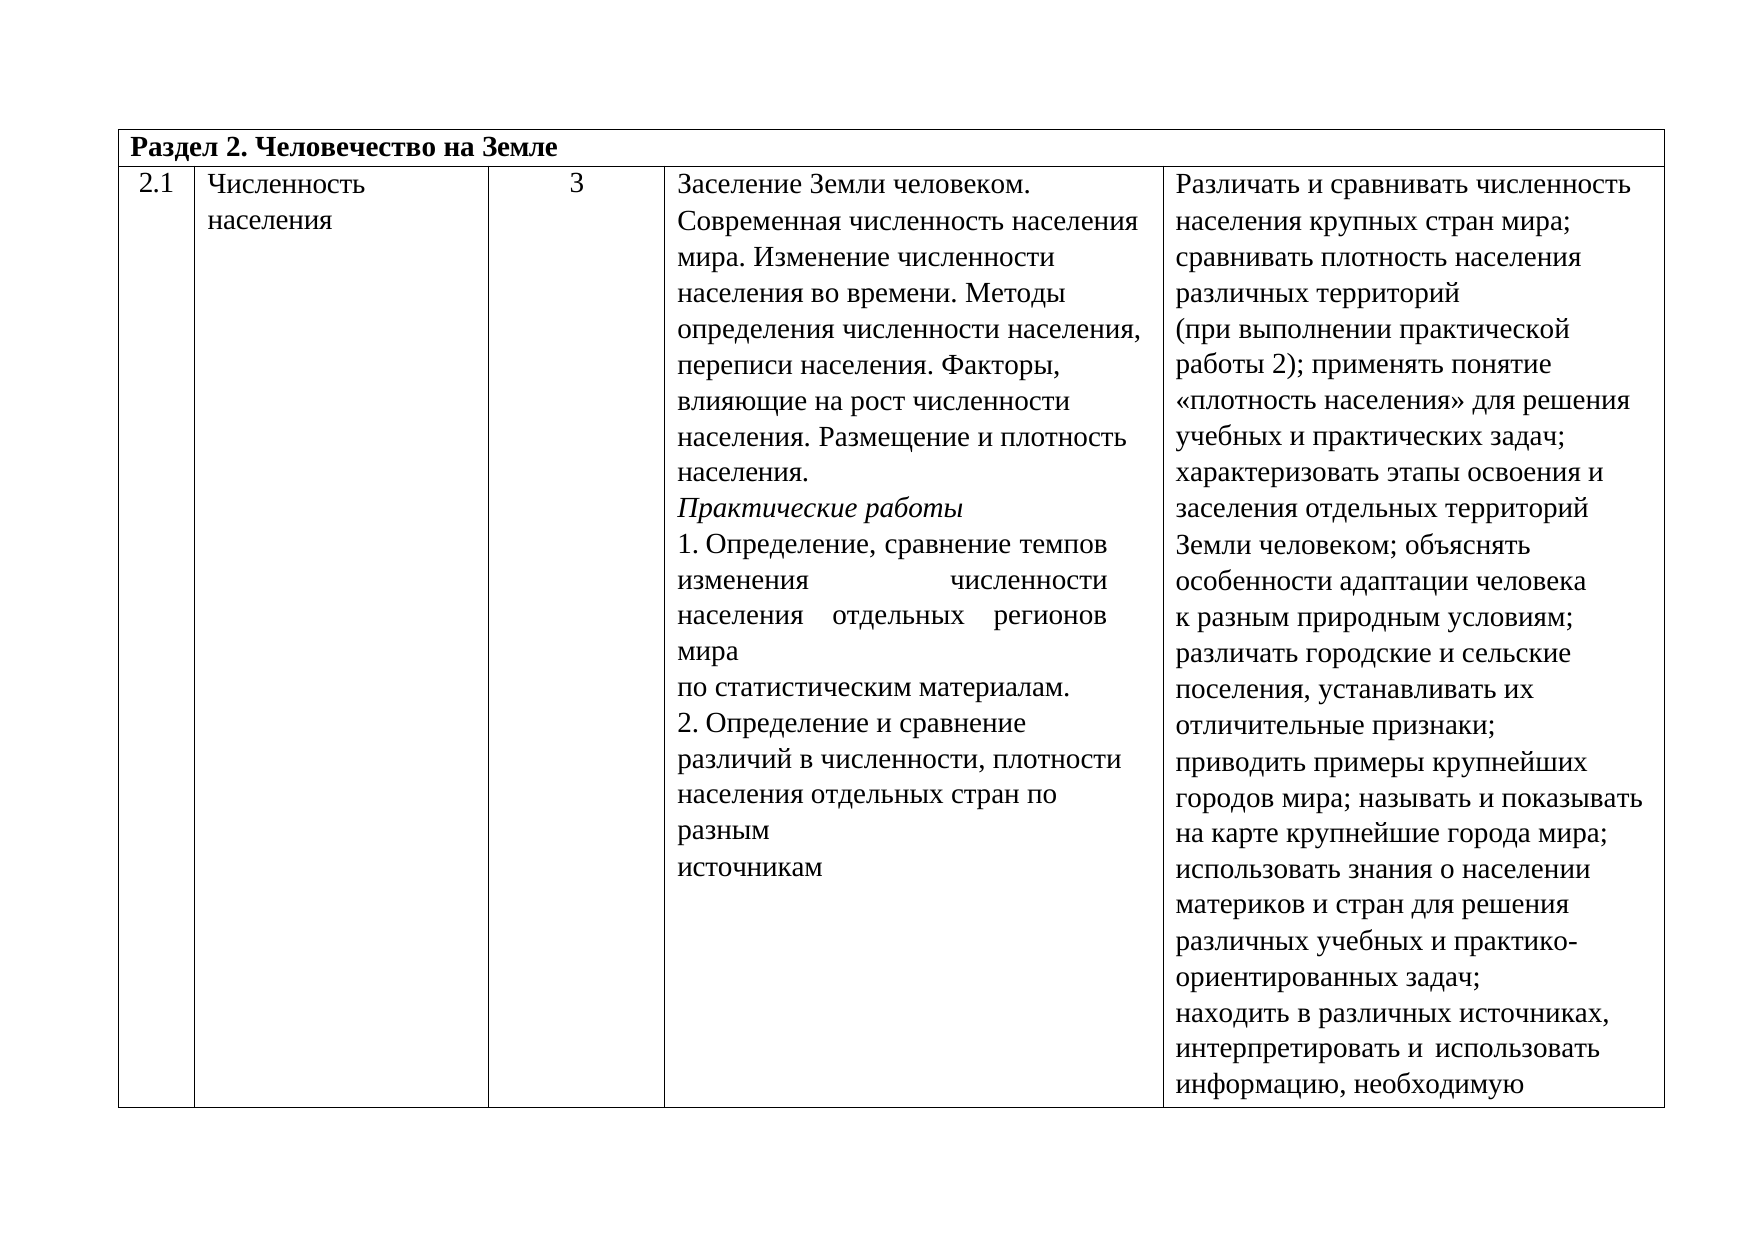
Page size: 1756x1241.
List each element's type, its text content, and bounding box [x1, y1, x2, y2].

table_header Раздел 2. Человечество на Земле [119, 130, 1664, 166]
table_cell 3 [489, 167, 664, 1107]
table_cell Заселение Земли человеком. Современная численность населения мира. Изменение численности населения во времени. Методы определения численности населения, переписи населения. Факторы, влияющие на рост численности населения. Размещение и плотность населения. Практические работы Определение, сравнение темпов изменения численности населения отдельных регионов мира по статистическим материалам. Определение и сравнение различий в численности, плотности населения отдельных стран по разным источникам [665, 167, 1163, 1107]
table_cell 2.1 [119, 167, 194, 1107]
table_cell Различать и сравнивать численность населения крупных стран мира; сравнивать плотность населения различных территорий (при выполнении практической работы 2); применять понятие «плотность населения» для решения учебных и практических задач; характеризовать этапы освоения и заселения отдельных территорий Земли человеком; объяснять особенности адаптации человека к разным природным условиям; различать городские и сельские поселения, устанавливать их отличительные признаки; приводить примеры крупнейших городов мира; называть и показывать на карте крупнейшие города мира; использовать знания о населении материков и стран для решения различных учебных и практико- ориентированных задач; находить в различных источниках, интерпретировать и использовать информацию, необходимую [1164, 167, 1664, 1107]
table_cell Численность населения [195, 167, 488, 1107]
